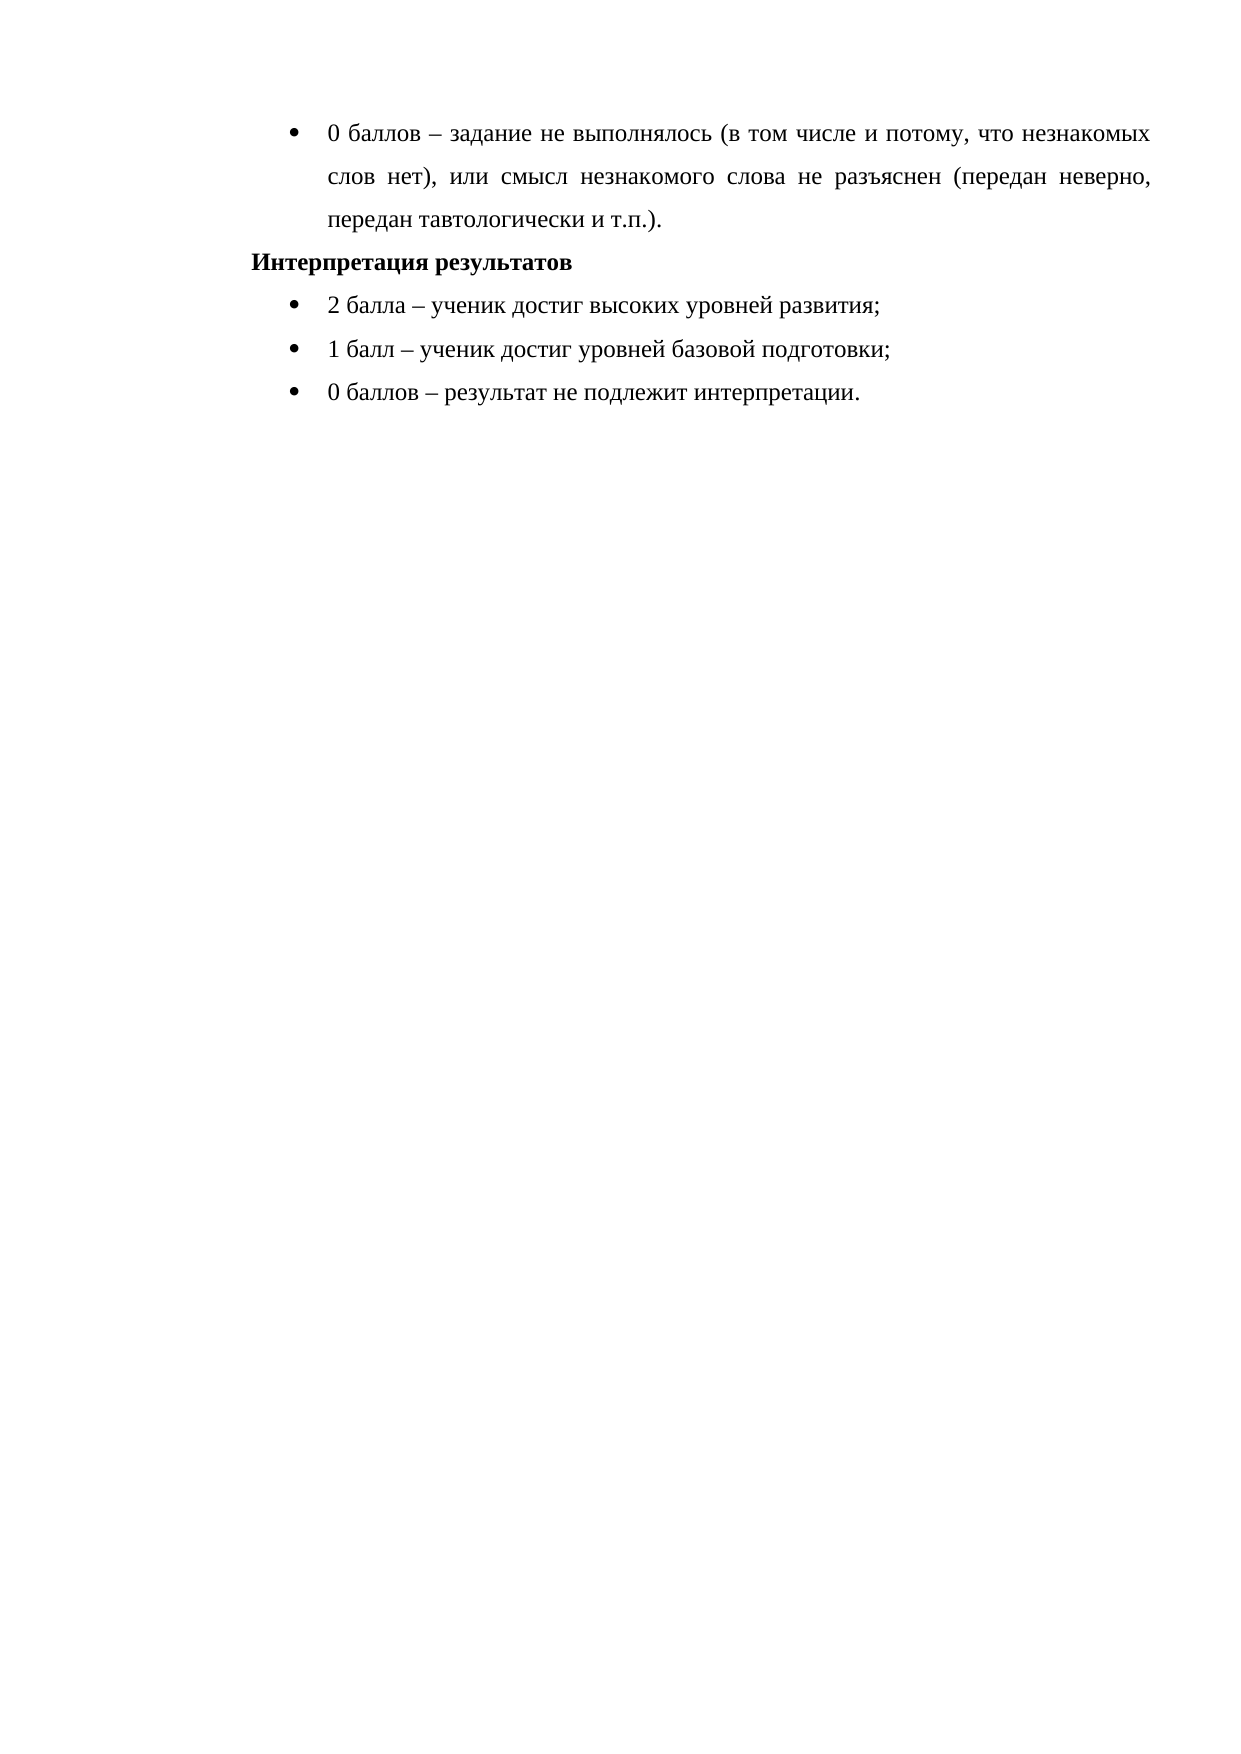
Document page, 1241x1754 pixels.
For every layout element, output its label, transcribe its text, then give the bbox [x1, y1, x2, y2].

list 2 балла – ученик достиг высоких уровней развития; [290, 291, 1152, 319]
text Интерпретация результатов [177, 247, 1152, 276]
list 0 баллов – задание не выполнялось (в том числе и потому, что незнакомых слов нет), или смысл незнакомого слова не разъяснен (передан неверно, передан тавтологически и т.п.). [290, 118, 1152, 233]
list 0 баллов – результат не подлежит интерпретации. [290, 377, 1152, 406]
list 1 балл – ученик достиг уровней базовой подготовки; [290, 334, 1152, 362]
